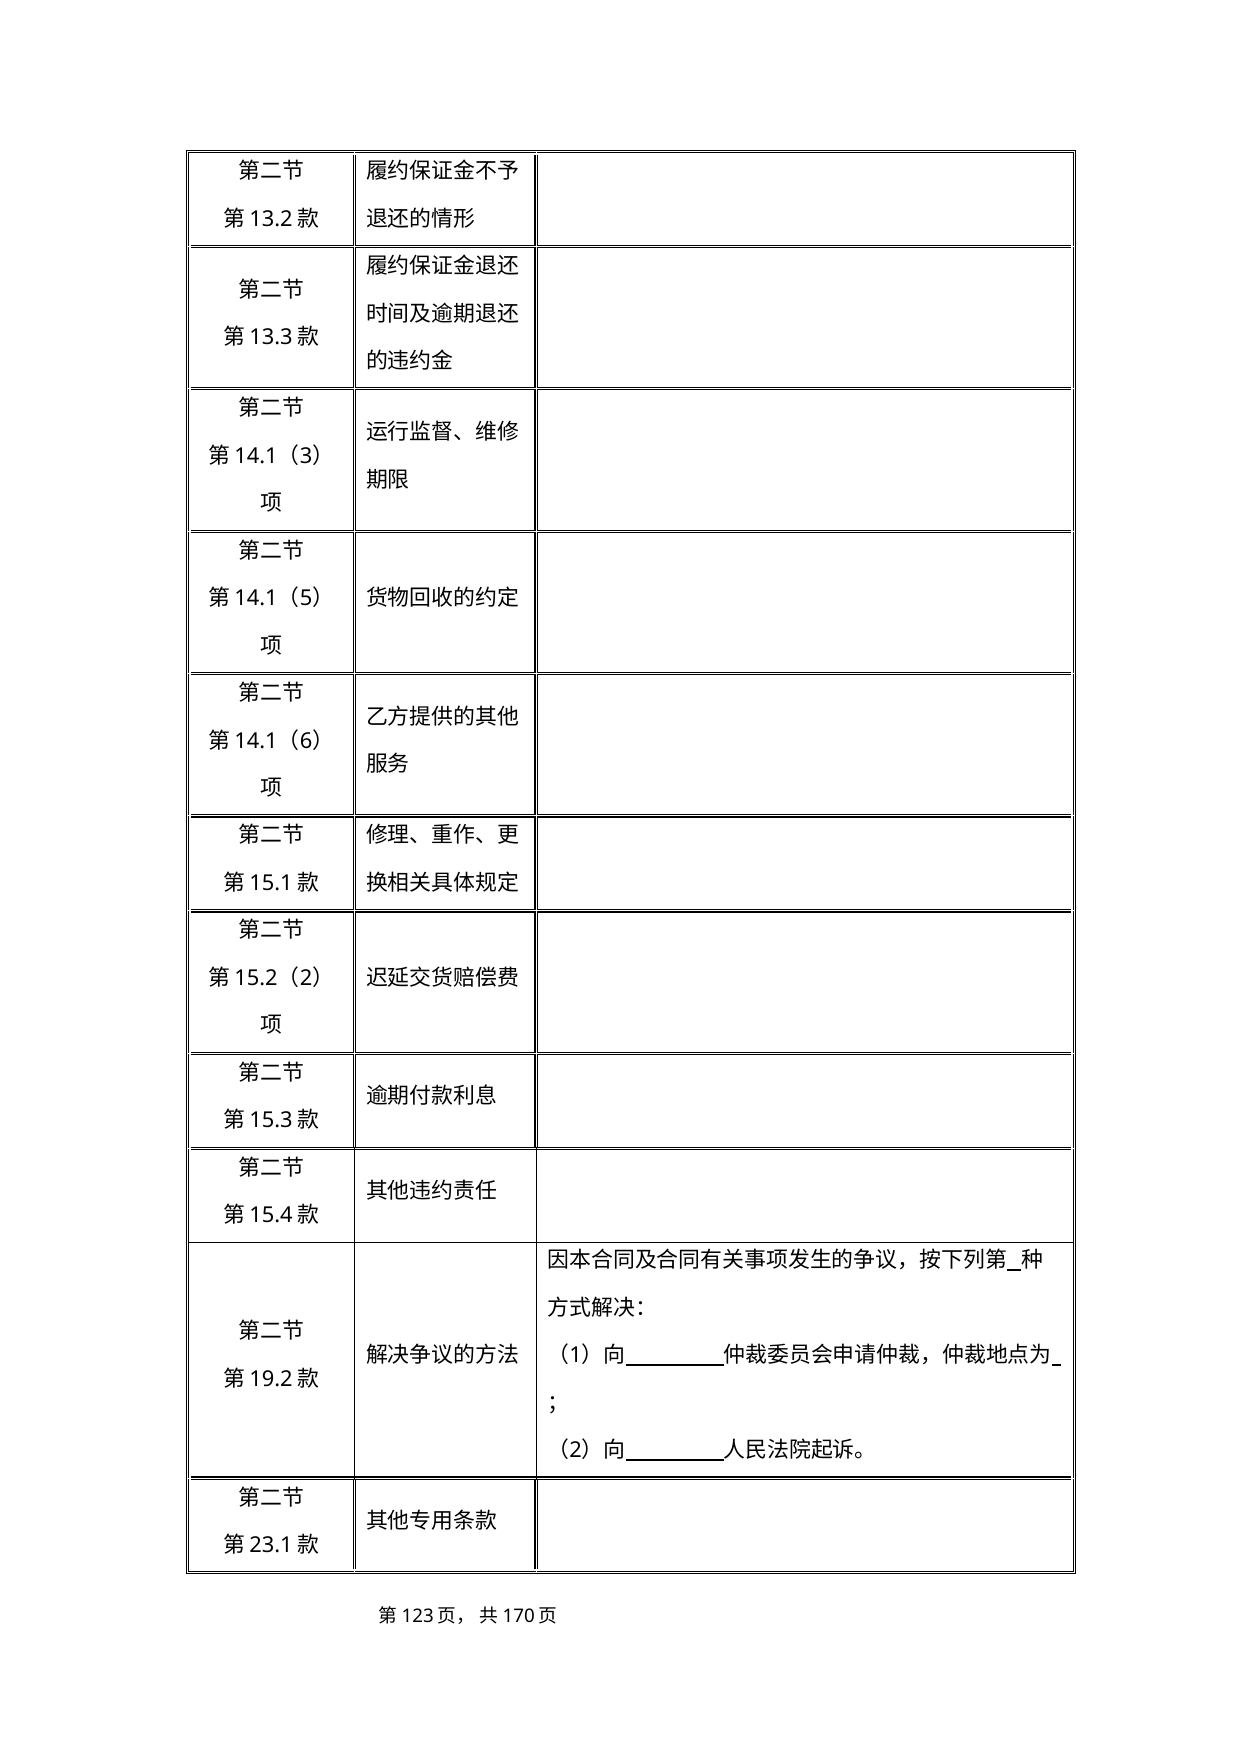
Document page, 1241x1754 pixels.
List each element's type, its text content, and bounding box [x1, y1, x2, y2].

table_cell 逾期付款利息 [356, 1055, 534, 1147]
table_cell [536, 909, 1074, 1052]
table_cell [536, 814, 1074, 909]
table_cell 第二节 第13.2款 [189, 153, 354, 245]
table_cell 履约保证金不予退还的情形 [355, 153, 536, 245]
table_cell 第二节 第15.2（2）项 [187, 909, 354, 1052]
table_cell 履约保证金退还时间及逾期退还的违约金 [356, 248, 534, 387]
table_cell [536, 1476, 1073, 1571]
table_cell 运行监督、维修期限 [356, 390, 534, 529]
table_cell 修理、重作、更换相关具体规定 [356, 818, 534, 909]
table_cell 第二节 第14.1（5）项 [189, 530, 353, 672]
table_cell [537, 1147, 1073, 1241]
table_cell 第二节 第15.3款 [189, 1052, 353, 1147]
table_cell 其他违约责任 [355, 1150, 536, 1241]
table_cell [536, 153, 1073, 245]
table_cell [536, 387, 1074, 529]
table_cell 迟延交货赔偿费 [356, 913, 534, 1052]
table_cell 第二节 第13.3款 [187, 245, 354, 387]
table_cell 第二节 第14.1（3）项 [187, 387, 354, 529]
table_cell 货物回收的约定 [356, 533, 534, 672]
table_cell 第二节 第15.1款 [187, 814, 354, 909]
table_cell 乙方提供的其他服务 [356, 675, 534, 814]
table_cell [536, 672, 1074, 814]
table_cell [538, 530, 1073, 672]
table_cell 因本合同及合同有关事项发生的争议，按下列第 种方式解决： （1）向 仲裁委员会申请仲裁，仲裁地点为 ； （2）向 人民法院起诉。 [537, 1243, 1073, 1476]
table_cell 其他专用条款 [355, 1480, 536, 1571]
table_cell 第二节 第23.1款 [189, 1476, 354, 1571]
table_cell 第二节 第14.1（6）项 [187, 672, 354, 814]
table_cell [538, 1052, 1073, 1147]
table_cell [536, 245, 1074, 387]
table_cell 第二节 第19.2款 [189, 1243, 354, 1476]
table_cell 第二节 第15.4款 [189, 1147, 354, 1241]
table_cell 解决争议的方法 [355, 1243, 536, 1476]
